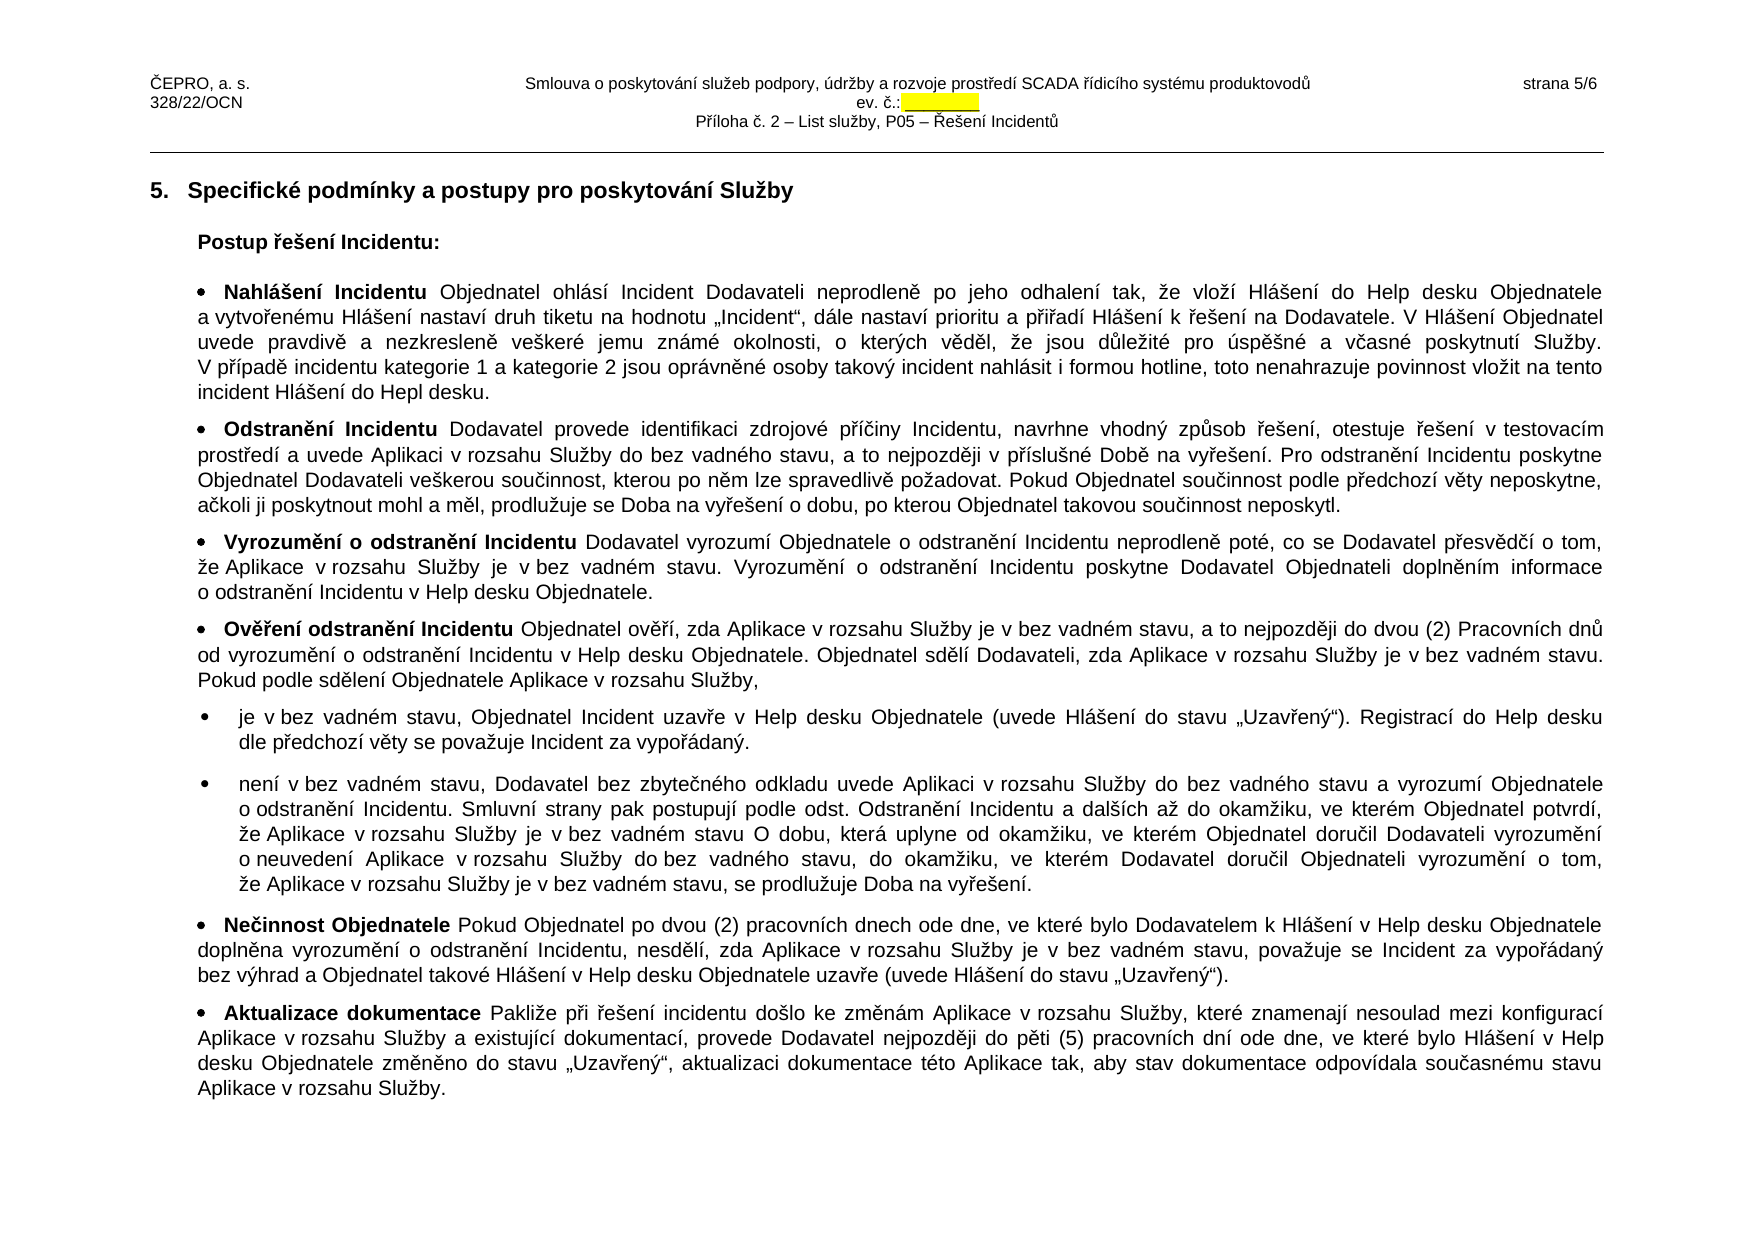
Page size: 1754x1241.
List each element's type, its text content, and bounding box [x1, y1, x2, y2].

list Odstranění Incidentu Dodavatel provede identifikaci zdrojové příčiny Incidentu, navrhne vhodný způsob řešení, otestuje řešení v testovacím prostředí a uvede Aplikaci v rozsahu Služby do bez vadného stavu, a to nejpozději v příslušné Době na vyřešení. Pro odstranění Incidentu poskytne Objednatel Dodavateli veškerou součinnost, kterou po něm lze spravedlivě požadovat. Pokud Objednatel součinnost podle předchozí věty neposkytne, ačkoli ji poskytnout mohl a měl, prodlužuje se Doba na vyřešení o dobu, po kterou Objednatel takovou součinnost neposkytl. [197, 416, 1604, 516]
list Ověření odstranění Incidentu Objednatel ověří, zda Aplikace v rozsahu Služby je v bez vadném stavu, a to nejpozději do dvou (2) Pracovních dnů od vyrozumění o odstranění Incidentu v Help desku Objednatele. Objednatel sdělí Dodavateli, zda Aplikace v rozsahu Služby je v bez vadném stavu. Pokud podle sdělení Objednatele Aplikace v rozsahu Služby, [197, 616, 1604, 691]
list Nečinnost Objednatele Pokud Objednatel po dvou (2) pracovních dnech ode dne, ve které bylo Dodavatelem k Hlášení v Help desku Objednatele doplněna vyrozumění o odstranění Incidentu, nesdělí, zda Aplikace v rozsahu Služby je v bez vadném stavu, považuje se Incident za vypořádaný bez výhrad a Objednatel takové Hlášení v Help desku Objednatele uzavře (uvede Hlášení do stavu „Uzavřený“). [197, 912, 1604, 987]
list Aktualizace dokumentace Pakliže při řešení incidentu došlo ke změnám Aplikace v rozsahu Služby, které znamenají nesoulad mezi konfigurací Aplikace v rozsahu Služby a existující dokumentací, provede Dodavatel nejpozději do pěti (5) pracovních dní ode dne, ve které bylo Hlášení v Help desku Objednatele změněno do stavu „Uzavřený“, aktualizaci dokumentace této Aplikace tak, aby stav dokumentace odpovídala současnému stavu Aplikace v rozsahu Služby. [197, 1000, 1604, 1100]
list není v bez vadném stavu, Dodavatel bez zbytečného odkladu uvede Aplikaci v rozsahu Služby do bez vadného stavu a vyrozumí Objednatele o odstranění Incidentu. Smluvní strany pak postupují podle odst. Odstranění Incidentu a dalších až do okamžiku, ve kterém Objednatel potvrdí, že Aplikace v rozsahu Služby je v bez vadném stavu O dobu, která uplyne od okamžiku, ve kterém Objednatel doručil Dodavateli vyrozumění o neuvedení Aplikace v rozsahu Služby do bez vadného stavu, do okamžiku, ve kterém Dodavatel doručil Objednateli vyrozumění o tom, že Aplikace v rozsahu Služby je v bez vadném stavu, se prodlužuje Doba na vyřešení. [201, 771, 1604, 896]
list je v bez vadném stavu, Objednatel Incident uzavře v Help desku Objednatele (uvede Hlášení do stavu „Uzavřený“). Registrací do Help desku dle předchozí věty se považuje Incident za vypořádaný. [201, 704, 1604, 754]
list Nahlášení Incidentu Objednatel ohlásí Incident Dodavateli neprodleně po jeho odhalení tak, že vloží Hlášení do Help desku Objednatele a vytvořenému Hlášení nastaví druh tiketu na hodnotu „Incident“, dále nastaví prioritu a přiřadí Hlášení k řešení na Dodavatele. V Hlášení Objednatel uvede pravdivě a nezkresleně veškeré jemu známé okolnosti, o kterých věděl, že jsou důležité pro úspěšné a včasné poskytnutí Služby. V případě incidentu kategorie 1 a kategorie 2 jsou oprávněné osoby takový incident nahlásit i formou hotline, toto nenahrazuje povinnost vložit na tento incident Hlášení do Hepl desku. [197, 279, 1604, 404]
list Vyrozumění o odstranění Incidentu Dodavatel vyrozumí Objednatele o odstranění Incidentu neprodleně poté, co se Dodavatel přesvědčí o tom, že Aplikace v rozsahu Služby je v bez vadném stavu. Vyrozumění o odstranění Incidentu poskytne Dodavatel Objednateli doplněním informace o odstranění Incidentu v Help desku Objednatele. [197, 529, 1604, 604]
text Postup řešení Incidentu: [197, 229, 1604, 254]
list Specifické podmínky a postupy pro poskytování Služby [150, 177, 1604, 204]
